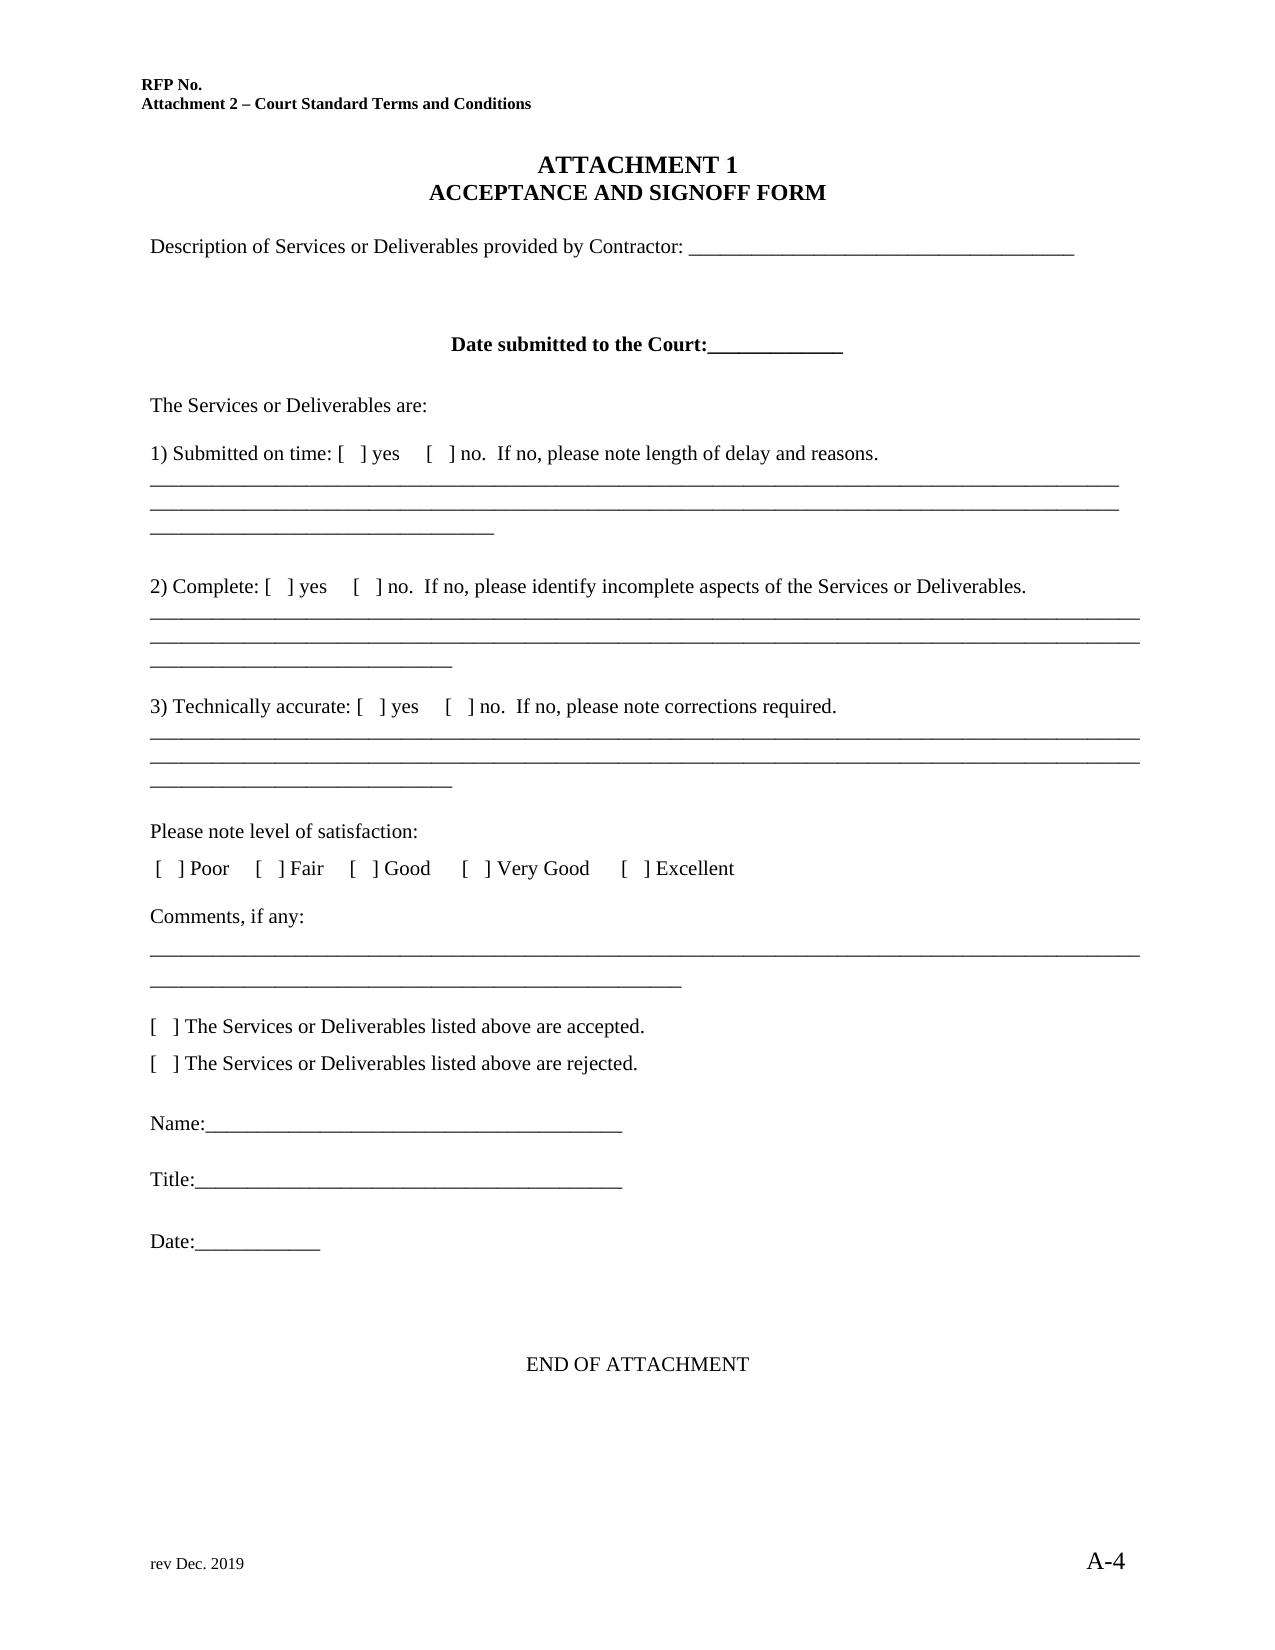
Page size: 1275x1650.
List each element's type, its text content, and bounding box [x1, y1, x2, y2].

text [ ] The Services or Deliverables listed above are rejected. [150, 1051, 1125, 1075]
text ATTACHMENT 1 [150, 150, 1125, 179]
text 1) Submitted on time: [ ] yes [ ] no. If no, please note length of delay and reasons. [150, 441, 1144, 465]
text Name:________________________________________ [150, 1111, 1144, 1135]
subtitle Title:_________________________________________ [150, 1159, 1125, 1191]
text 3) Technically accurate: [ ] yes [ ] no. If no, please note corrections required. [150, 694, 1144, 718]
text [ ] The Services or Deliverables listed above are accepted. [150, 1014, 1125, 1038]
text Description of Services or Deliverables provided by Contractor: _____________________________________ [150, 234, 1125, 258]
text ___________________________________________________________________________________________________________________________________________________________________________________________________________________________ [150, 718, 1144, 790]
text Comments, if any: [150, 903, 1144, 928]
text ___________________________________________________________________________________________________________________________________________________________________________________________________________________________ [150, 465, 1125, 537]
text [ ] Poor [ ] Fair [ ] Good [ ] Very Good [ ] Excellent [150, 855, 1144, 879]
text Please note level of satisfaction: [150, 819, 1125, 843]
text ___________________________________________________________________________________________________________________________________________________________________________________________________________________________ [150, 598, 1144, 670]
subtitle Date:____________ [150, 1222, 1125, 1253]
subtitle END OF ATTACHMENT [150, 1352, 1125, 1376]
subtitle Date submitted to the Court:_____________ [150, 332, 1144, 356]
subtitle Acceptance AND Signoff Form [150, 179, 1106, 205]
text The Services or Deliverables are: [150, 393, 1144, 417]
text __________________________________________________________________________________________________________________________________________________ [150, 928, 1144, 990]
text 2) Complete: [ ] yes [ ] no. If no, please identify incomplete aspects of the Services or Deliverables. [150, 573, 1144, 598]
